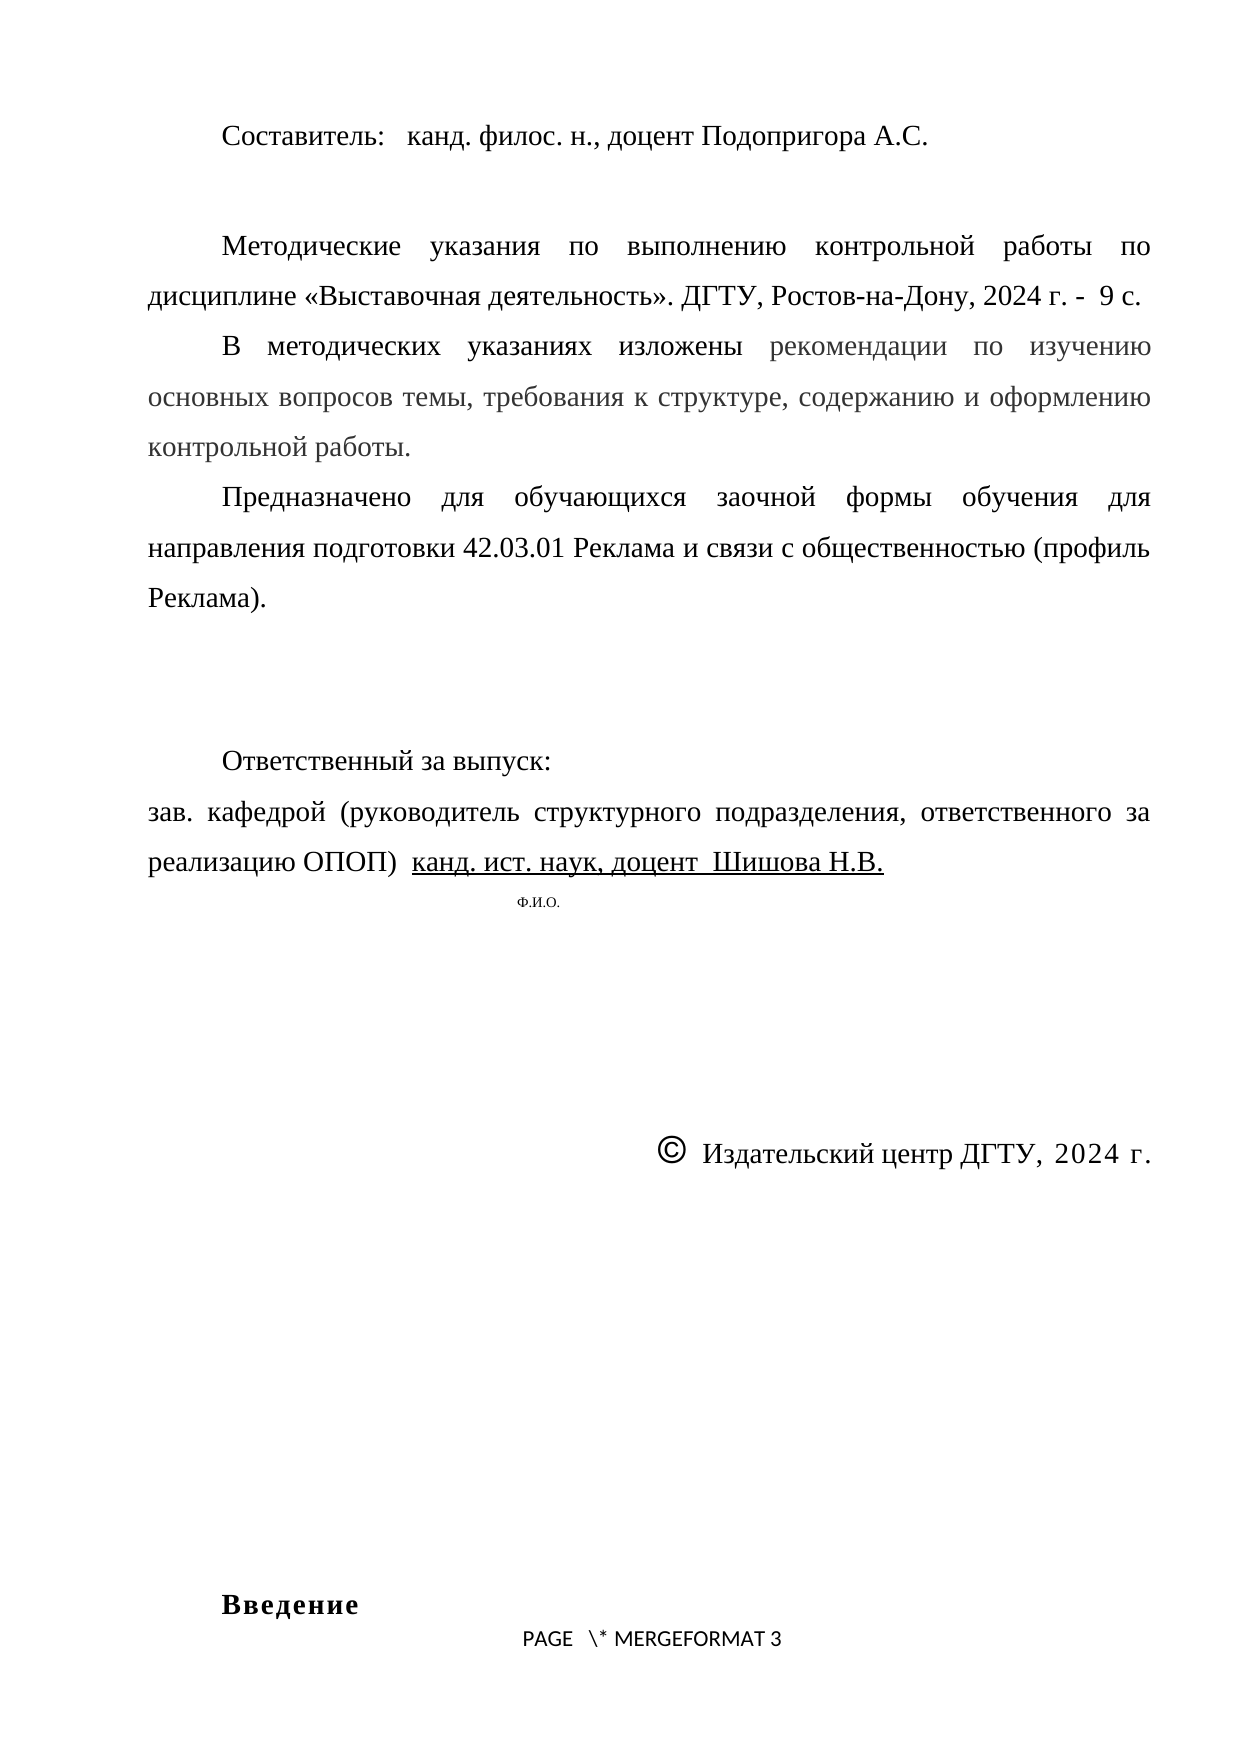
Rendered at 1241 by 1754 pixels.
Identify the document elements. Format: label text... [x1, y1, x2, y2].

text В методических указаниях изложены рекомендации по изучению основных вопросов темы, требования к структуре, содержанию и оформлению контрольной работы. [148, 328, 1152, 379]
text Предназначено для обучающихся заочной формы обучения для направления подготовки 42.03.01 Реклама и связи с общественностью (профиль Реклама). [148, 479, 1152, 613]
text зав. кафедрой (руководитель структурного подразделения, ответственного за реализацию ОПОП) канд. ист. наук, доцент Шишова Н.В. [148, 794, 1152, 878]
text Составитель: канд. филос. н., доцент Подопригора А.С. [148, 118, 1152, 152]
text Издательский центр ДГТУ, 2024 г. [148, 1136, 1152, 1172]
text Ответственный за выпуск: [148, 743, 1152, 777]
text В методических указаниях изложены рекомендации по изучению основных вопросов темы, требования к структуре, содержанию и оформлению контрольной работы. [148, 412, 1152, 463]
text Методические указания по выполнению контрольной работы по дисциплине «Выставочная деятельность». ДГТУ, Ростов-на-Дону, 2024 г. - 9 с. [148, 228, 1152, 312]
text Ф.И.О. [148, 894, 1152, 923]
text Введение [148, 1587, 1152, 1621]
